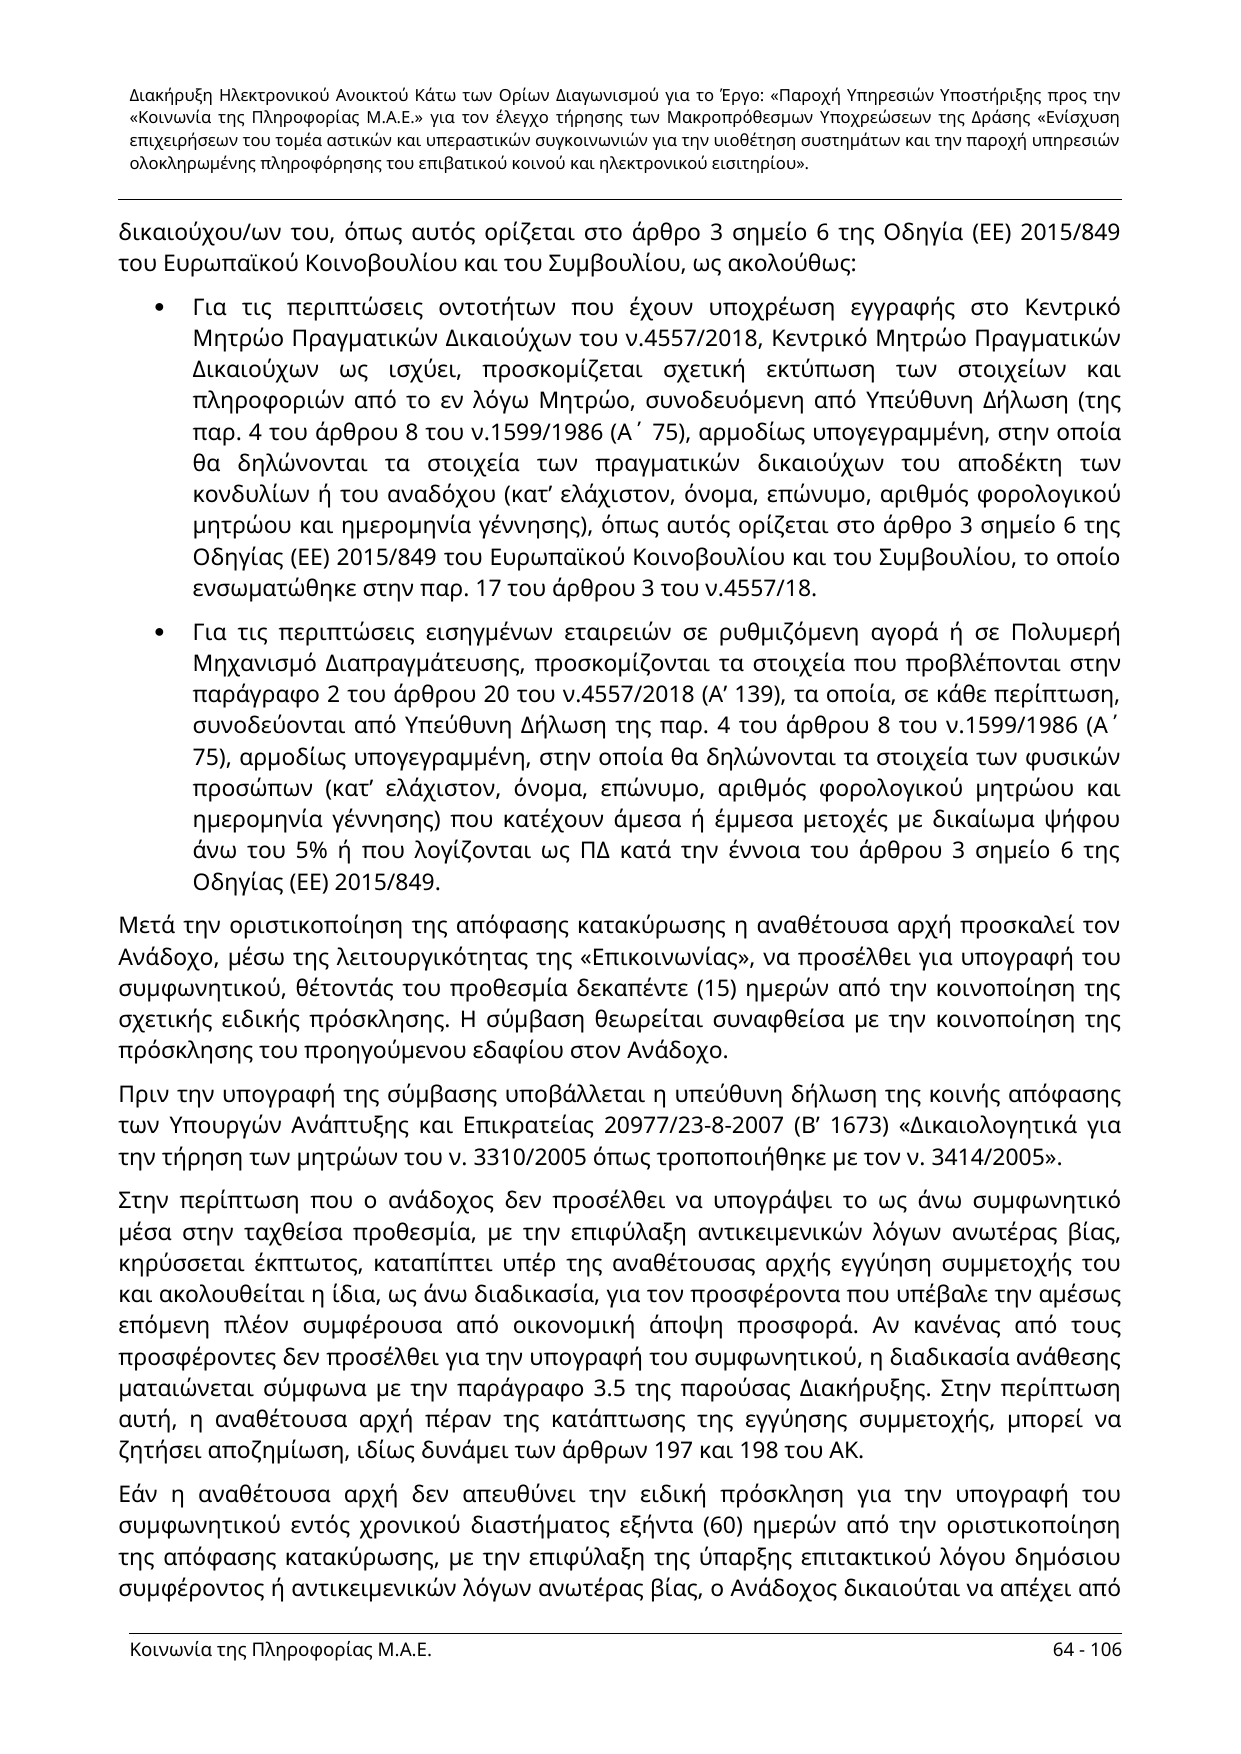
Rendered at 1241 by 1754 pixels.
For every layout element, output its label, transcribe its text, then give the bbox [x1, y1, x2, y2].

list Για τις περιπτώσεις εισηγμένων εταιρειών σε ρυθμιζόμενη αγορά ή σε Πολυμερή Μηχανισμό Διαπραγμάτευσης, προσκομίζονται τα στοιχεία που προβλέπονται στην παράγραφο 2 του άρθρου 20 του ν.4557/2018 (Α’ 139), τα οποία, σε κάθε περίπτωση, συνοδεύονται από Υπεύθυνη Δήλωση της παρ. 4 του άρθρου 8 του ν.1599/1986 (Α΄ 75), αρμοδίως υπογεγραμμένη, στην οποία θα δηλώνονται τα στοιχεία των φυσικών προσώπων (κατ’ ελάχιστον, όνομα, επώνυμο, αριθμός φορολογικού μητρώου και ημερομηνία γέννησης) που κατέχουν άμεσα ή έμμεσα μετοχές με δικαίωμα ψήφου άνω του 5% ή που λογίζονται ως ΠΔ κατά την έννοια του άρθρου 3 σημείο 6 της Οδηγίας (ΕΕ) 2015/849. [155, 616, 1122, 897]
text Πριν την υπογραφή της σύμβασης υποβάλλεται η υπεύθυνη δήλωση της κοινής απόφασης των Υπουργών Ανάπτυξης και Επικρατείας 20977/23-8-2007 (Β’ 1673) «Δικαιολογητικά για την τήρηση των μητρώων του ν. 3310/2005 όπως τροποποιήθηκε με τον ν. 3414/2005». [118, 1078, 1122, 1172]
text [118, 1478, 1122, 1603]
text Μετά την οριστικοποίηση της απόφασης κατακύρωσης η αναθέτουσα αρχή προσκαλεί τον Ανάδοχο, μέσω της λειτουργικότητας της «Επικοινωνίας», να προσέλθει για υπογραφή του συμφωνητικού, θέτοντάς του προθεσμία δεκαπέντε (15) ημερών από την κοινοποίηση της σχετικής ειδικής πρόσκλησης. Η σύμβαση θεωρείται συναφθείσα με την κοινοποίηση της πρόσκλησης του προηγούμενου εδαφίου στον Ανάδοχο. [118, 909, 1122, 1066]
text Στην περίπτωση που ο ανάδοχος δεν προσέλθει να υπογράψει το ως άνω συμφωνητικό μέσα στην ταχθείσα προθεσμία, με την επιφύλαξη αντικειμενικών λόγων ανωτέρας βίας, κηρύσσεται έκπτωτος, καταπίπτει υπέρ της αναθέτουσας αρχής εγγύηση συμμετοχής του και ακολουθείται η ίδια, ως άνω διαδικασία, για τον προσφέροντα που υπέβαλε την αμέσως επόμενη πλέον συμφέρουσα από οικονομική άποψη προσφορά. Αν κανένας από τους προσφέροντες δεν προσέλθει για την υπογραφή του συμφωνητικού, η διαδικασία ανάθεσης ματαιώνεται σύμφωνα με την παράγραφο 3.5 της παρούσας Διακήρυξης. Στην περίπτωση αυτή, η αναθέτουσα αρχή πέραν της κατάπτωσης της εγγύησης συμμετοχής, μπορεί να ζητήσει αποζημίωση, ιδίως δυνάμει των άρθρων 197 και 198 του ΑΚ. [118, 1184, 1122, 1466]
list Για τις περιπτώσεις οντοτήτων που έχουν υποχρέωση εγγραφής στο Κεντρικό Μητρώο Πραγματικών Δικαιούχων του ν.4557/2018, Κεντρικό Μητρώο Πραγματικών Δικαιούχων ως ισχύει, προσκομίζεται σχετική εκτύπωση των στοιχείων και πληροφοριών από το εν λόγω Μητρώο, συνοδευόμενη από Υπεύθυνη Δήλωση (της παρ. 4 του άρθρου 8 του ν.1599/1986 (Α΄ 75), αρμοδίως υπογεγραμμένη, στην οποία θα δηλώνονται τα στοιχεία των πραγματικών δικαιούχων του αποδέκτη των κονδυλίων ή του αναδόχου (κατ’ ελάχιστον, όνομα, επώνυμο, αριθμός φορολογικού μητρώου και ημερομηνία γέννησης), όπως αυτός ορίζεται στο άρθρο 3 σημείο 6 της Οδηγίας (ΕΕ) 2015/849 του Ευρωπαϊκού Κοινοβουλίου και του Συμβουλίου, το οποίο ενσωματώθηκε στην παρ. 17 του άρθρου 3 του ν.4557/18. [155, 291, 1122, 603]
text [118, 216, 1122, 278]
